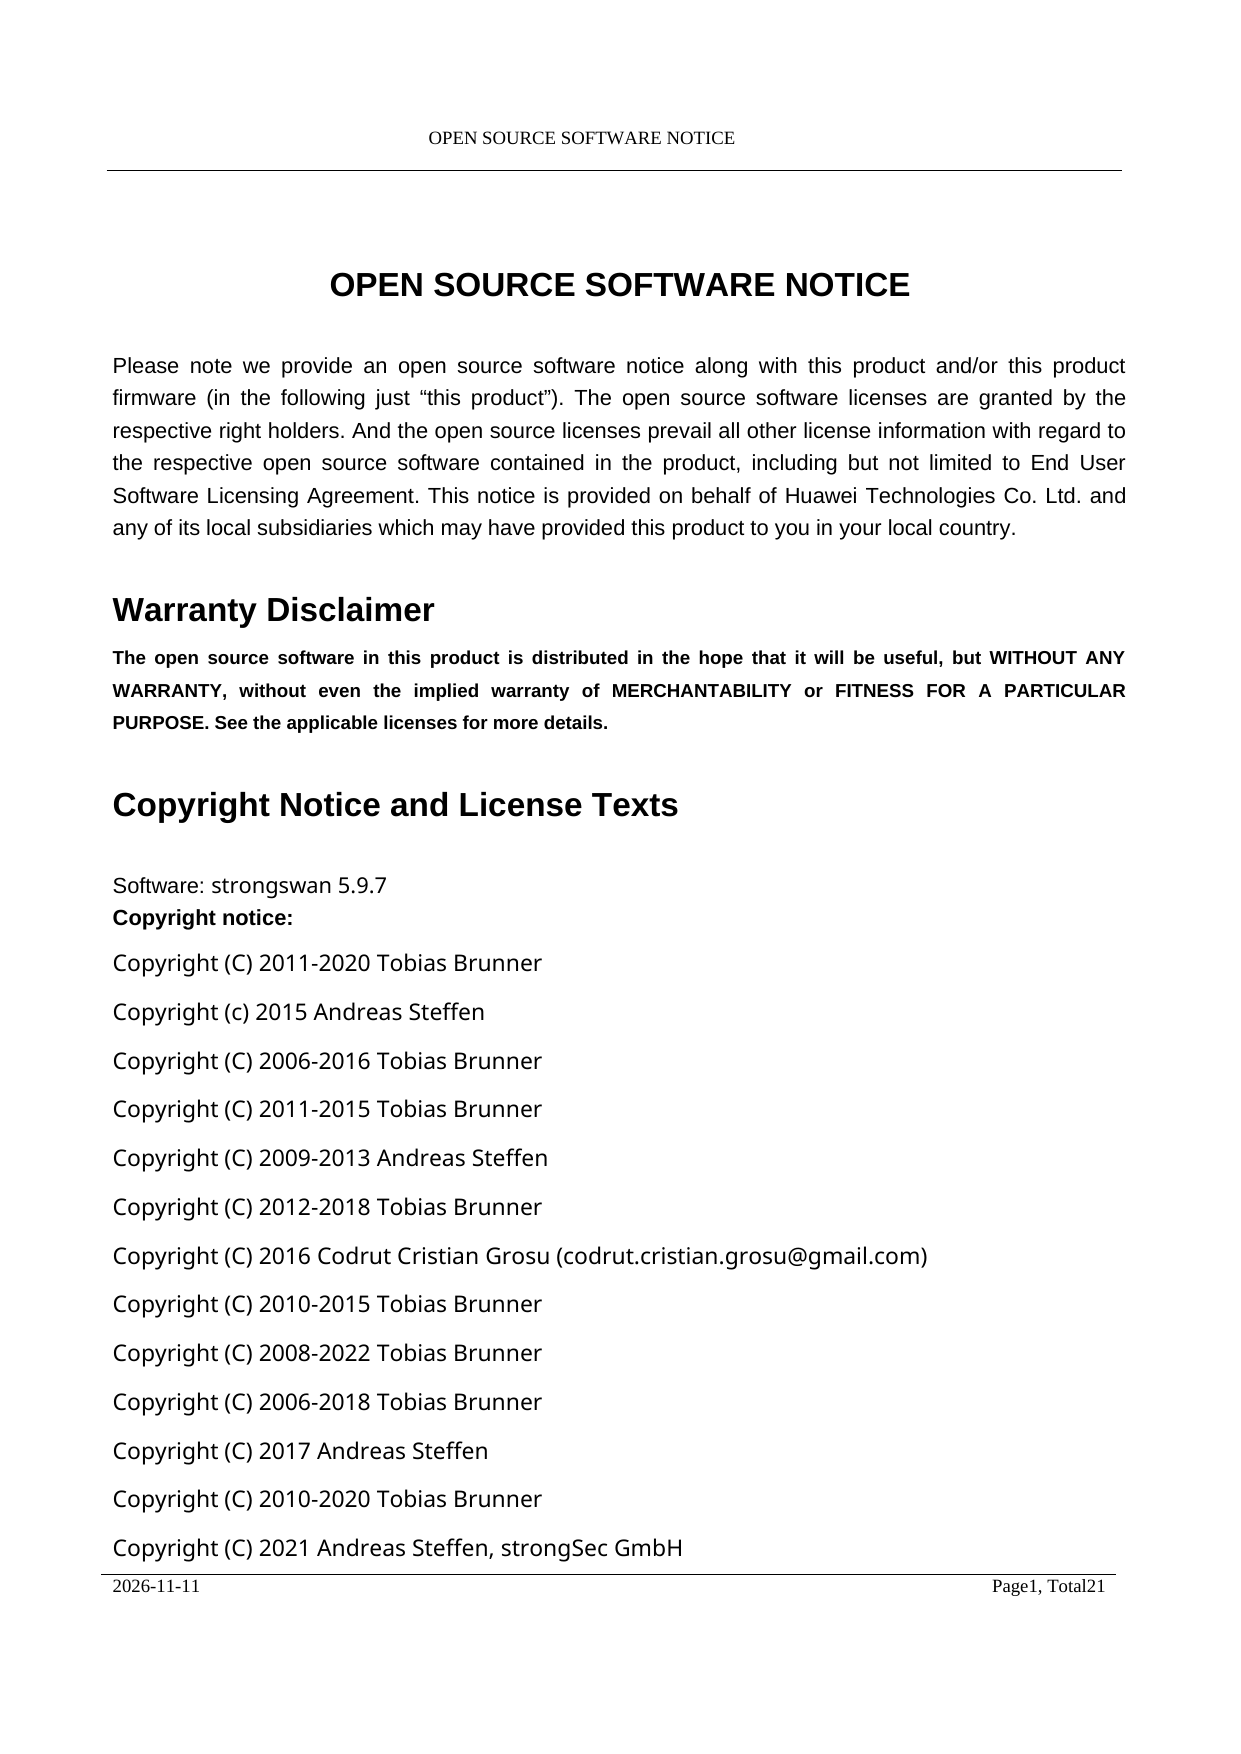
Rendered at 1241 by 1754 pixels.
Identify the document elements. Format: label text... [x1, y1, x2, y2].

text Copyright Notice and License Texts [112, 771, 1128, 836]
text Warranty Disclaimer [112, 576, 1128, 641]
text The open source software in this product is distributed in the hope that it will be useful, but WITHOUT ANY WARRANTY, without even the implied warranty of MERCHANTABILITY or FITNESS FOR A PARTICULAR PURPOSE. See the applicable licenses for more details. [112, 641, 1128, 739]
text Software: strongswan 5.9.7 [112, 869, 1128, 901]
text Please note we provide an open source software notice along with this product and/or this product firmware (in the following just “this product”). The open source software licenses are granted by the respective right holders. And the open source licenses prevail all other license information with regard to the respective open source software contained in the product, including but not limited to End User Software Licensing Agreement. This notice is provided on behalf of Huawei Technologies Co. Ltd. and any of its local subsidiaries which may have provided this product to you in your local country. [112, 349, 1128, 544]
text Copyright notice: [112, 901, 1128, 934]
text OPEN SOURCE SOFTWARE NOTICE [112, 251, 1128, 316]
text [112, 947, 1128, 1564]
